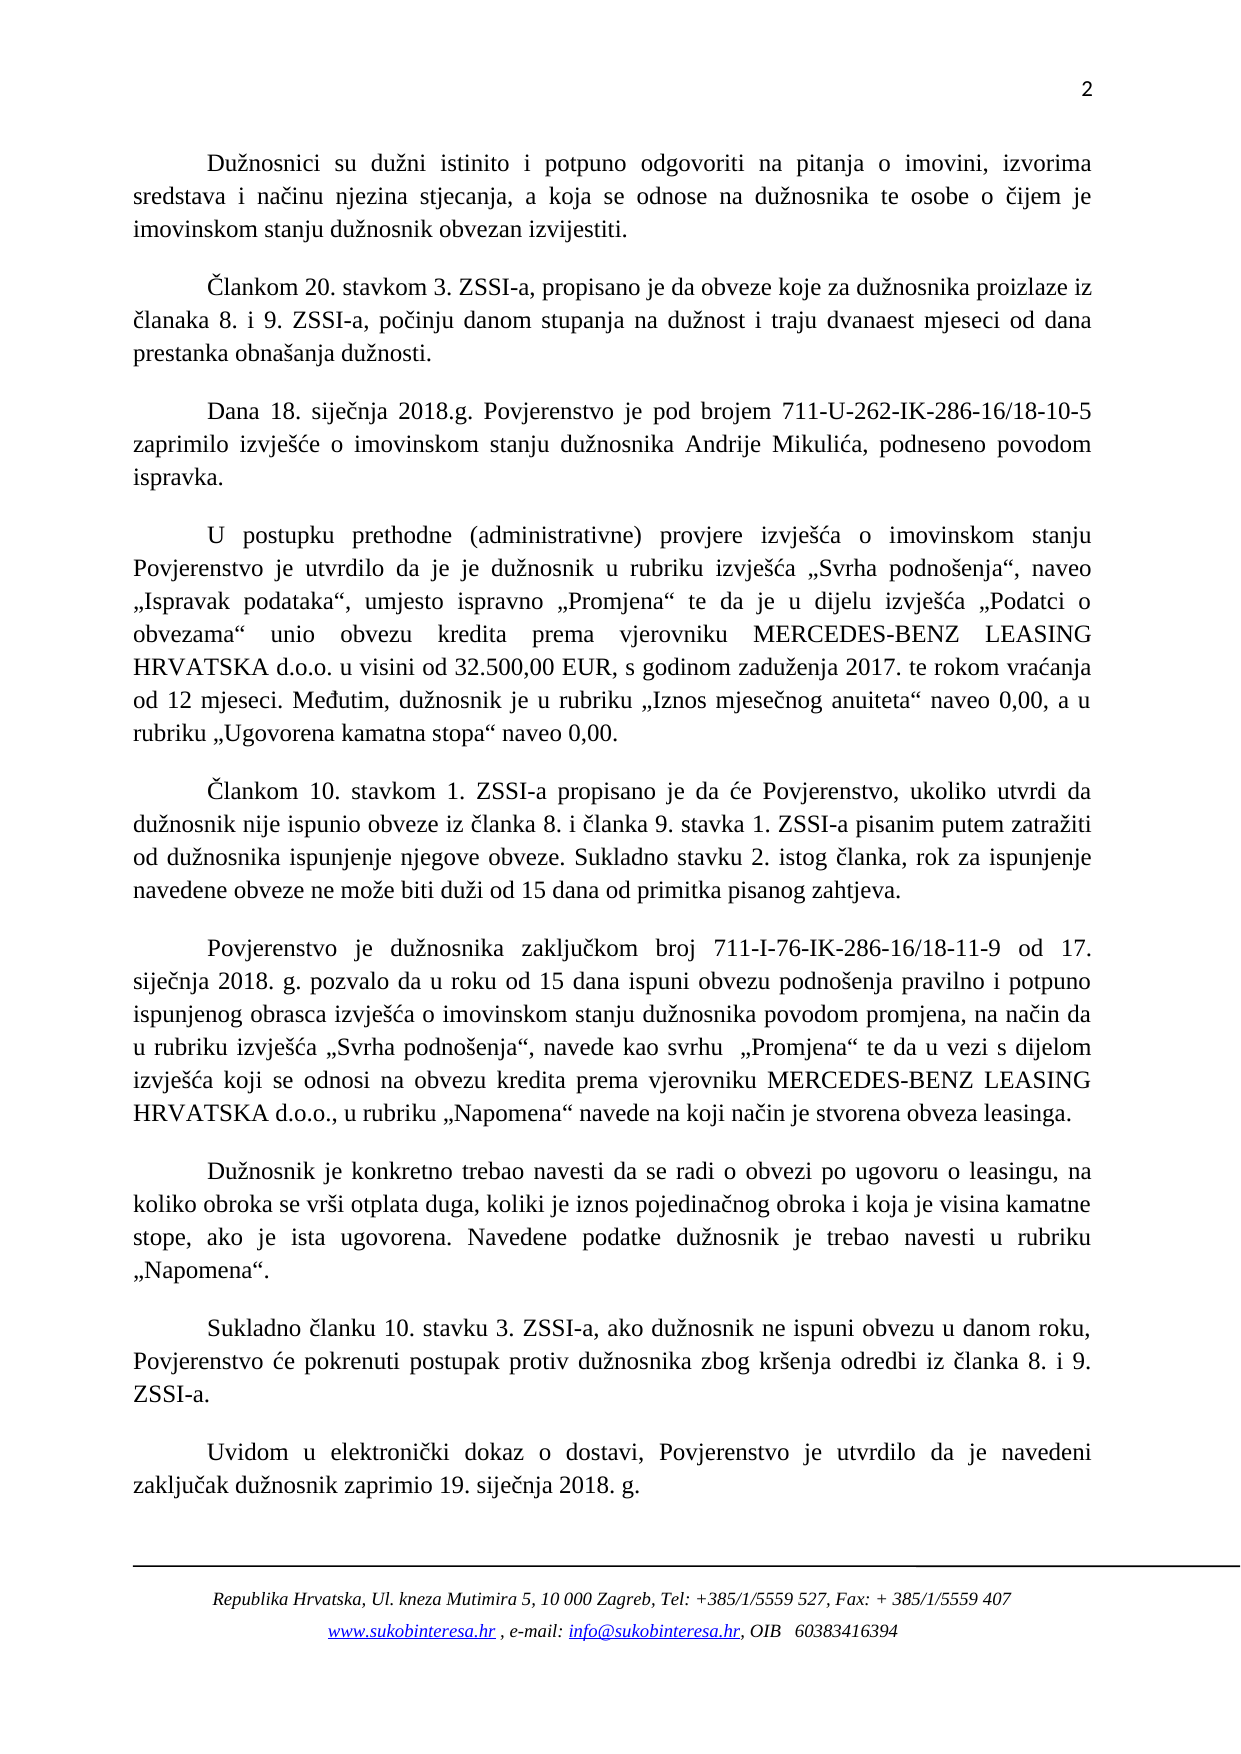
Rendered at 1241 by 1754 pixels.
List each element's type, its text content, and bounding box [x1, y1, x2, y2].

text Povjerenstvo je dužnosnika zaključkom broj 711-I-76-IK-286-16/18-11-9 od 17. siječnja 2018. g. pozvalo da u roku od 15 dana ispuni obvezu podnošenja pravilno i potpuno ispunjenog obrasca izvješća o imovinskom stanju dužnosnika povodom promjena, na način da u rubriku izvješća „Svrha podnošenja“, navede kao svrhu „Promjena“ te da u vezi s dijelom izvješća koji se odnosi na obvezu kredita prema vjerovniku MERCEDES-BENZ LEASING HRVATSKA d.o.o., u rubriku „Napomena“ navede na koji način je stvorena obveza leasinga. [133, 933, 1092, 1127]
text U postupku prethodne (administrativne) provjere izvješća o imovinskom stanju Povjerenstvo je utvrdilo da je je dužnosnik u rubriku izvješća „Svrha podnošenja“, naveo „Ispravak podataka“, umjesto ispravno „Promjena“ te da je u dijelu izvješća „Podatci o obvezama“ unio obvezu kredita prema vjerovniku MERCEDES-BENZ LEASING HRVATSKA d.o.o. u visini od 32.500,00 EUR, s godinom zaduženja 2017. te rokom vraćanja od 12 mjeseci. Međutim, dužnosnik je u rubriku „Iznos mjesečnog anuiteta“ naveo 0,00, a u rubriku „Ugovorena kamatna stopa“ naveo 0,00. [133, 520, 1092, 747]
text Člankom 10. stavkom 1. ZSSI-a propisano je da će Povjerenstvo, ukoliko utvrdi da dužnosnik nije ispunio obveze iz članka 8. i članka 9. stavka 1. ZSSI-a pisanim putem zatražiti od dužnosnika ispunjenje njegove obveze. Sukladno stavku 2. istog članka, rok za ispunjenje navedene obveze ne može biti duži od 15 dana od primitka pisanog zahtjeva. [133, 776, 1092, 904]
text Sukladno članku 10. stavku 3. ZSSI-a, ako dužnosnik ne ispuni obvezu u danom roku, Povjerenstvo će pokrenuti postupak protiv dužnosnika zbog kršenja odredbi iz članka 8. i 9. ZSSI-a. [133, 1313, 1092, 1408]
text Dužnosnici su dužni istinito i potpuno odgovoriti na pitanja o imovini, izvorima sredstava i načinu njezina stjecanja, a koja se odnose na dužnosnika te osobe o čijem je imovinskom stanju dužnosnik obvezan izvijestiti. [133, 148, 1092, 242]
text Člankom 20. stavkom 3. ZSSI-a, propisano je da obveze koje za dužnosnika proizlaze iz članaka 8. i 9. ZSSI-a, počinju danom stupanja na dužnost i traju dvanaest mjeseci od dana prestanka obnašanja dužnosti. [133, 272, 1092, 367]
text Dana 18. siječnja 2018.g. Povjerenstvo je pod brojem 711-U-262-IK-286-16/18-10-5 zaprimilo izvješće o imovinskom stanju dužnosnika Andrije Mikulića, podneseno povodom ispravka. [133, 396, 1092, 491]
text Uvidom u elektronički dokaz o dostavi, Povjerenstvo je utvrdilo da je navedeni zaključak dužnosnik zaprimio 19. siječnja 2018. g. [133, 1437, 1092, 1499]
text Dužnosnik je konkretno trebao navesti da se radi o obvezi po ugovoru o leasingu, na koliko obroka se vrši otplata duga, koliki je iznos pojedinačnog obroka i koja je visina kamatne stope, ako je ista ugovorena. Navedene podatke dužnosnik je trebao navesti u rubriku „Napomena“. [133, 1156, 1092, 1284]
